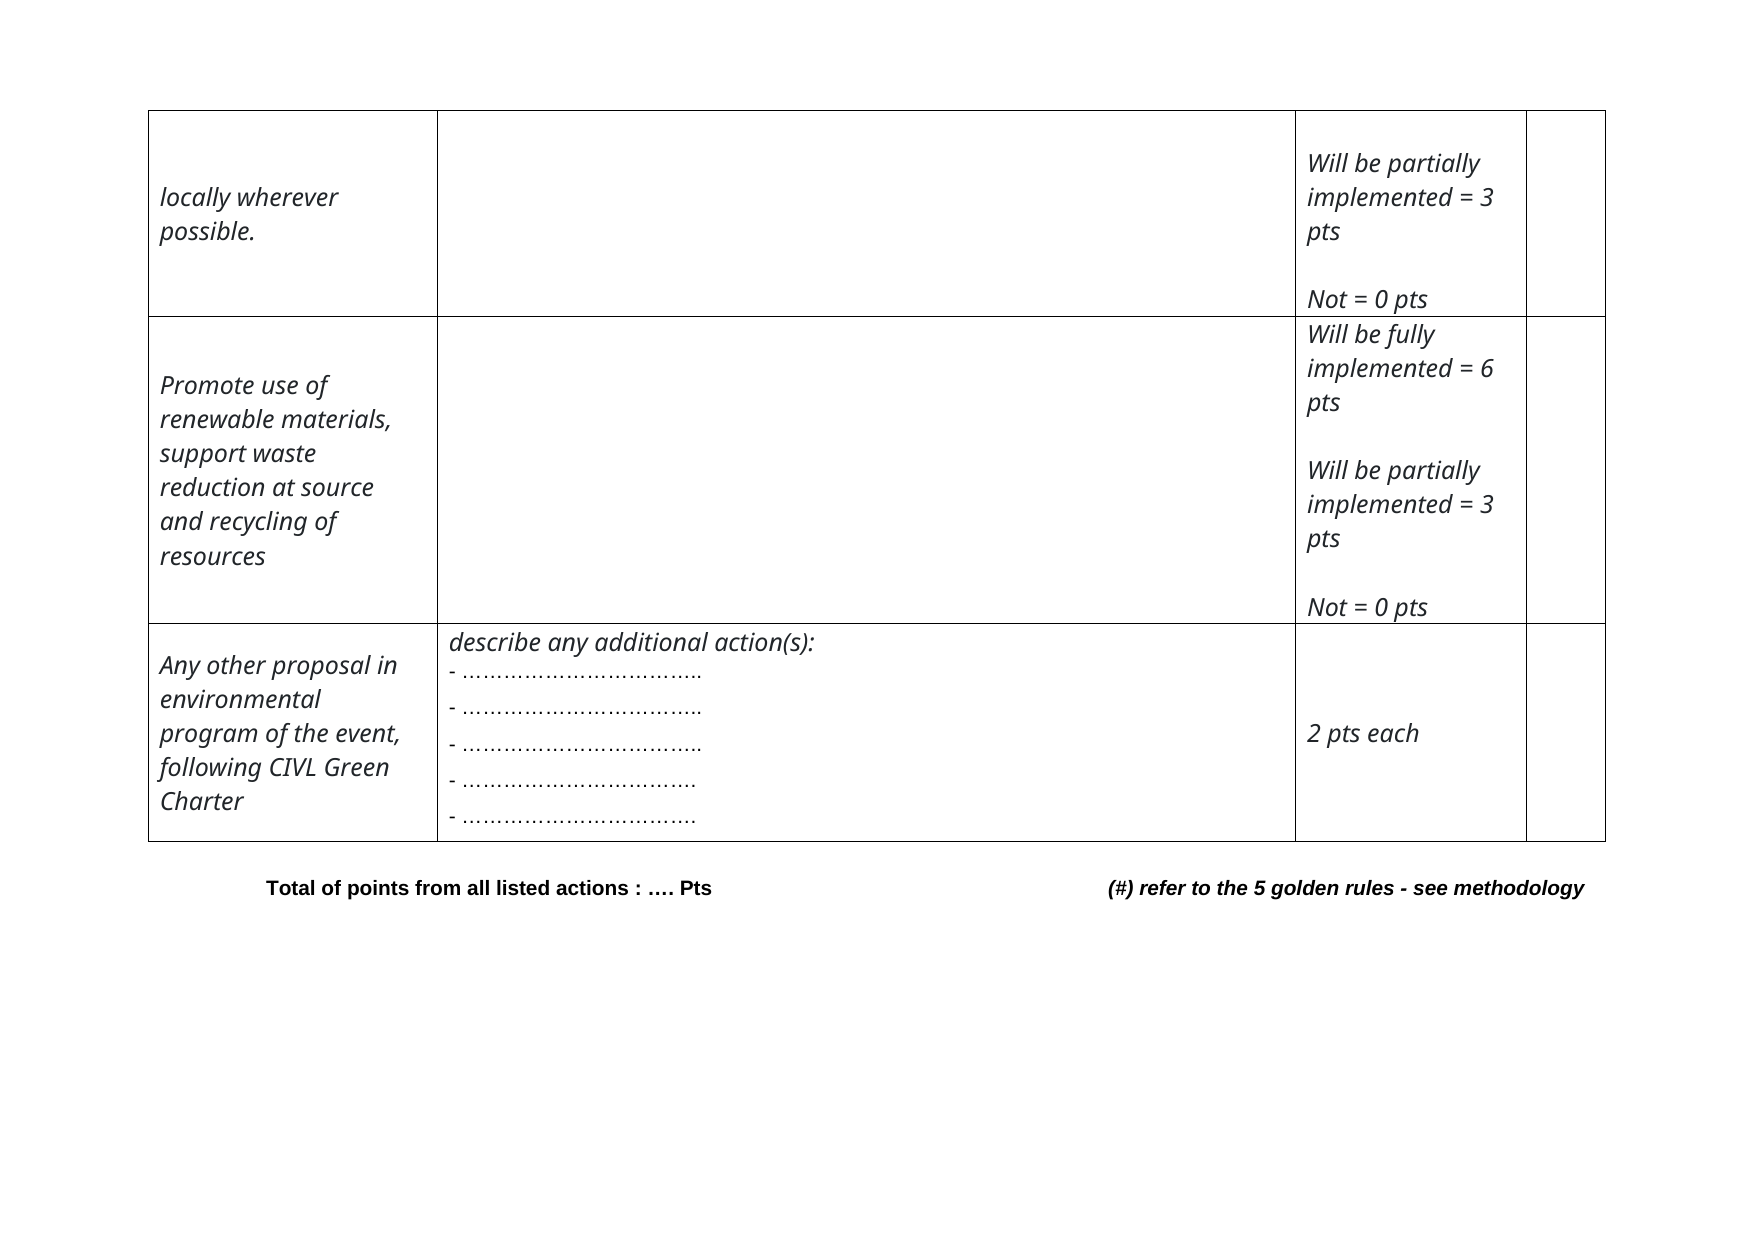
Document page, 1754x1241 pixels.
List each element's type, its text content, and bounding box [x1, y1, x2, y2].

text Total of points from all listed actions : …. Pts (#) refer to the 5 golden rules - see methodology [266, 876, 1606, 900]
table_cell describe any additional action(s): - …………………………….. - …………………………….. - …………………………….. - ……………………………. - ……………………………. [438, 624, 1295, 841]
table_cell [149, 111, 437, 316]
table_cell [1527, 111, 1605, 316]
table_cell [438, 317, 1295, 623]
table_cell Will be fully implemented = 6 pts Will be partially implemented = 3 pts Not = 0 pts [1296, 317, 1526, 623]
table_cell Any other proposal in environmental program of the event, following CIVL Green Charter [149, 624, 437, 841]
table_cell Promote use of renewable materials, support waste reduction at source and recycling of resources [149, 317, 437, 623]
table_cell [1527, 317, 1605, 623]
table_cell [438, 111, 1295, 316]
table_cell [1296, 111, 1526, 316]
table_cell 2 pts each [1296, 624, 1526, 841]
table_cell [1527, 624, 1605, 841]
